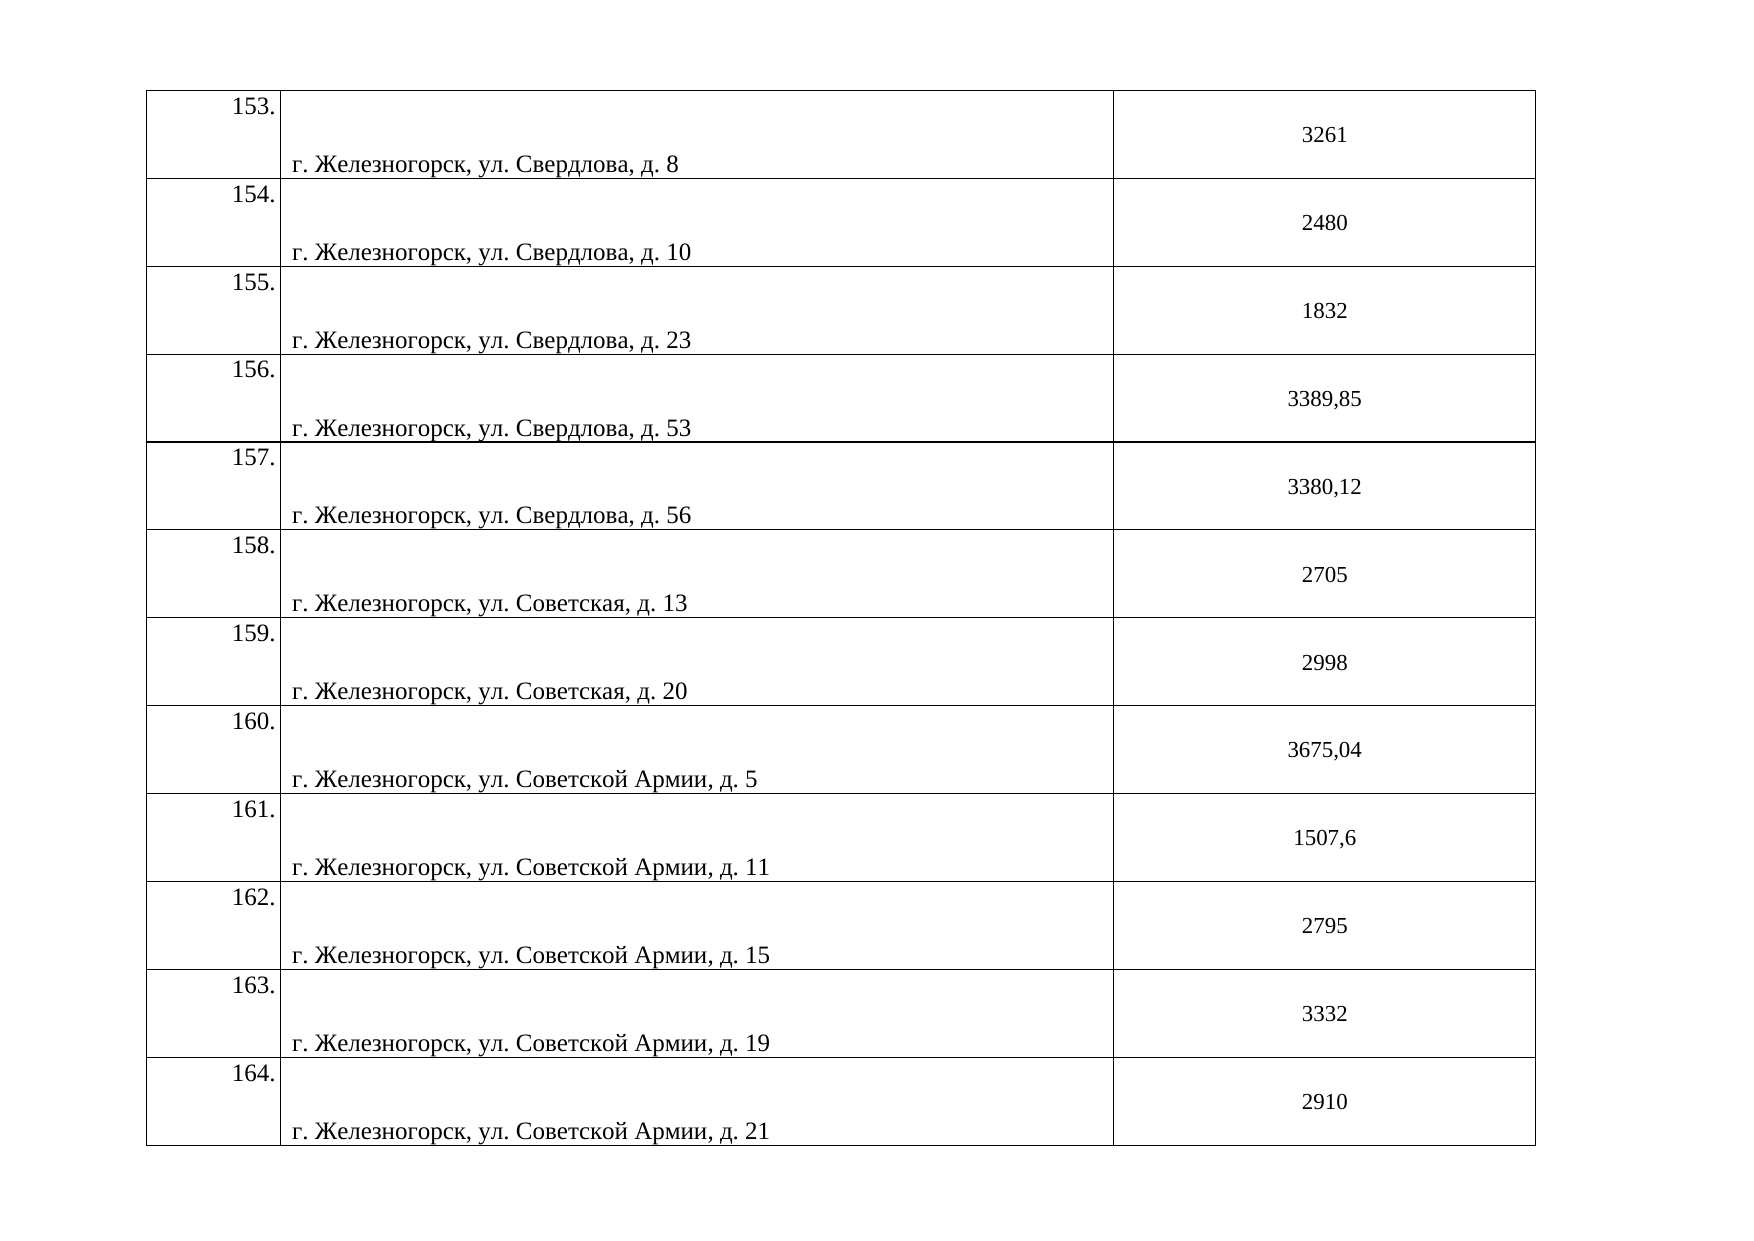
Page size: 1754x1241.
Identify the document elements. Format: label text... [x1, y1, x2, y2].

table_cell г. Железногорск, ул. Свердлова, д. 53 [281, 355, 1113, 441]
table_cell 2480 [1114, 179, 1535, 266]
table_cell г. Железногорск, ул. Советская, д. 13 [281, 530, 1113, 617]
table_cell [147, 618, 280, 705]
table_cell [147, 267, 280, 353]
table_cell [147, 970, 280, 1057]
table_cell [147, 179, 280, 266]
table_cell г. Железногорск, ул. Советской Армии, д. 19 [281, 970, 1113, 1057]
table_cell [147, 1058, 280, 1145]
table_cell [147, 530, 280, 617]
table_cell г. Железногорск, ул. Советская, д. 20 [281, 618, 1113, 705]
table_cell [147, 355, 280, 441]
table_cell 2910 [1114, 1058, 1535, 1145]
table_cell 3389,85 [1114, 355, 1535, 441]
table_cell 2705 [1114, 530, 1535, 617]
table_cell г. Железногорск, ул. Свердлова, д. 23 [281, 267, 1113, 353]
table_cell 3675,04 [1114, 706, 1535, 793]
table_cell г. Железногорск, ул. Советской Армии, д. 5 [281, 706, 1113, 793]
table_cell 1832 [1114, 267, 1535, 353]
table_cell г. Железногорск, ул. Свердлова, д. 8 [281, 91, 1113, 178]
table_cell г. Железногорск, ул. Советской Армии, д. 15 [281, 882, 1113, 969]
table_cell г. Железногорск, ул. Свердлова, д. 56 [281, 443, 1113, 529]
table_cell 2998 [1114, 618, 1535, 705]
table_cell 3261 [1114, 91, 1535, 178]
table_cell 3380,12 [1114, 443, 1535, 529]
table_cell [147, 794, 280, 881]
table_cell [147, 706, 280, 793]
table_cell 3332 [1114, 970, 1535, 1057]
table_cell 1507,6 [1114, 794, 1535, 881]
table_cell [147, 91, 280, 178]
table_cell 2795 [1114, 882, 1535, 969]
table_cell [147, 443, 280, 529]
table_cell г. Железногорск, ул. Советской Армии, д. 11 [281, 794, 1113, 881]
table_cell г. Железногорск, ул. Советской Армии, д. 21 [281, 1058, 1113, 1145]
table_cell г. Железногорск, ул. Свердлова, д. 10 [281, 179, 1113, 266]
table_cell [147, 882, 280, 969]
